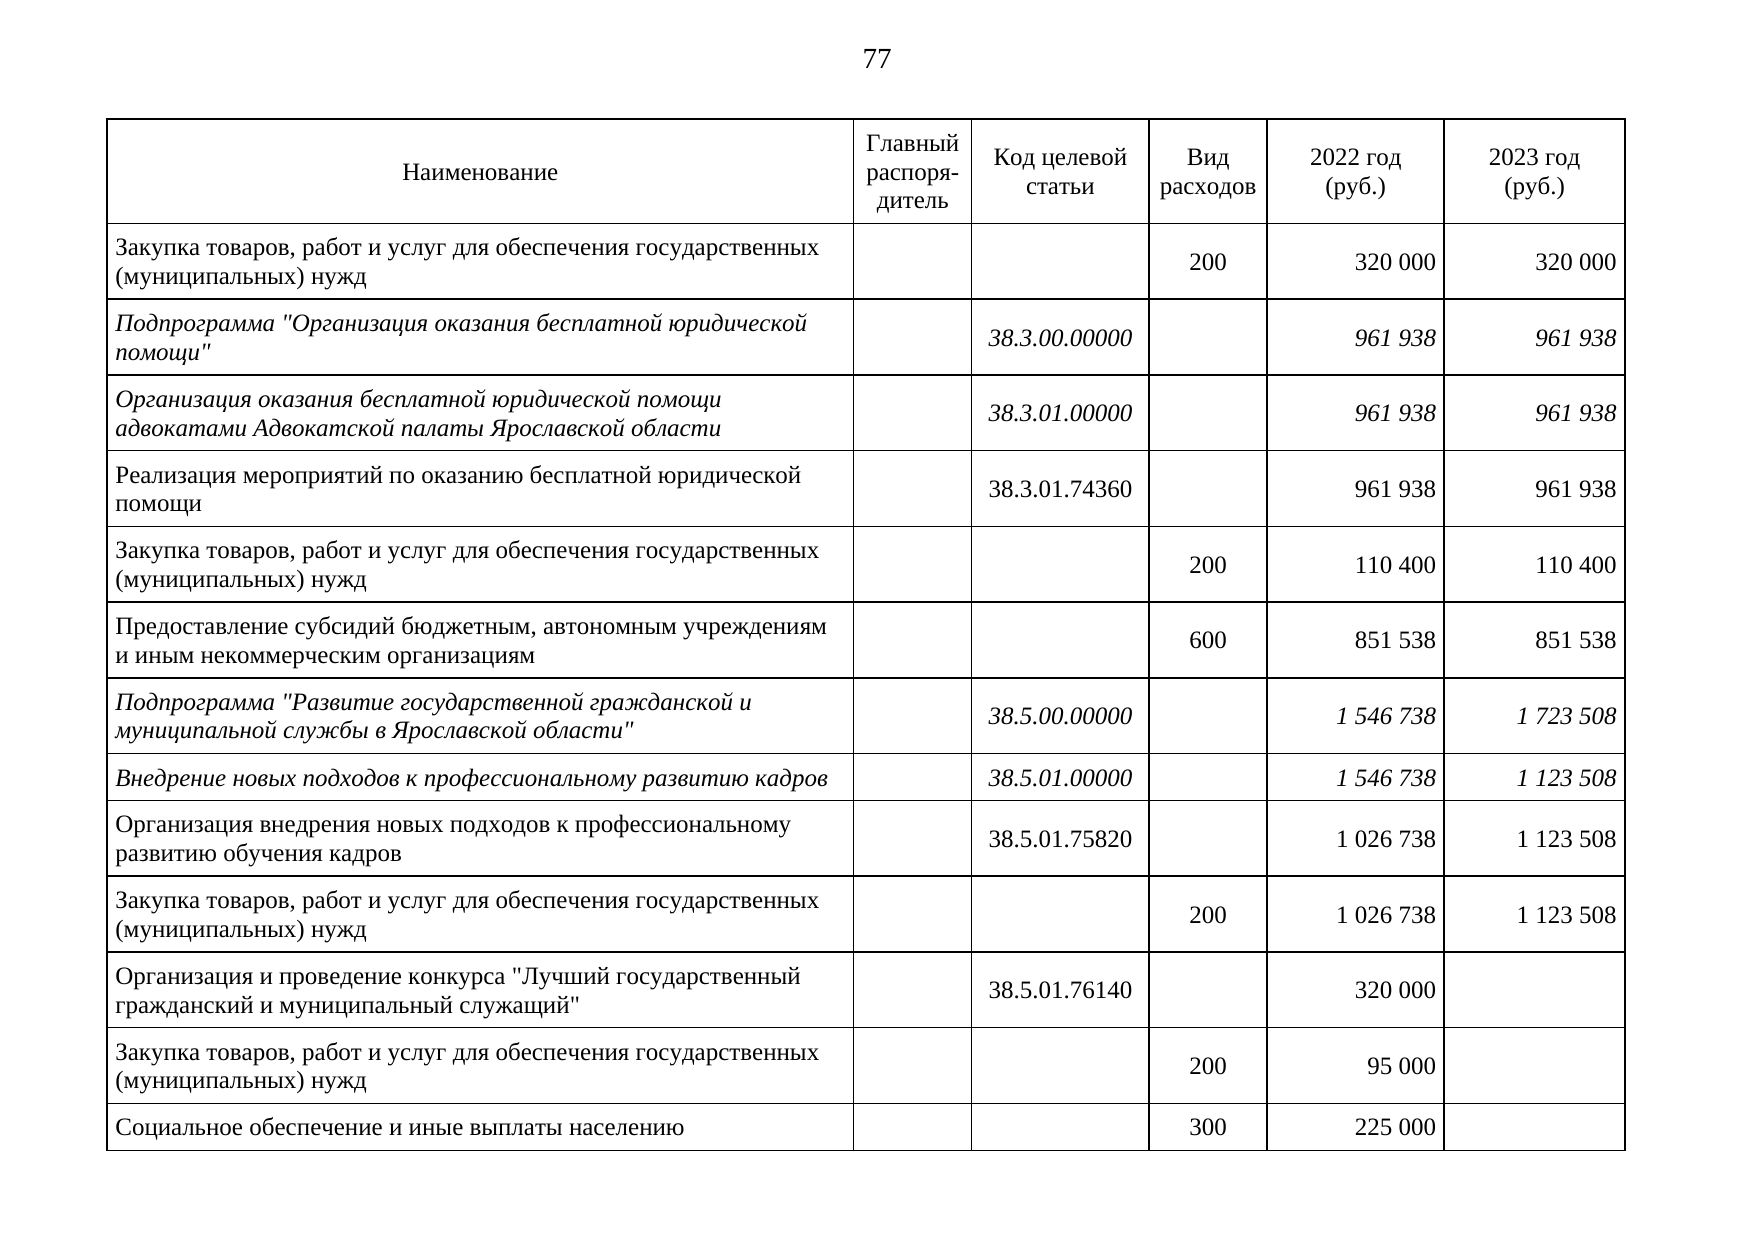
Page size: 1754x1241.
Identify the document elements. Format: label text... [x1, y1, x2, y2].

table_header 2022 год (руб.) [1268, 120, 1443, 223]
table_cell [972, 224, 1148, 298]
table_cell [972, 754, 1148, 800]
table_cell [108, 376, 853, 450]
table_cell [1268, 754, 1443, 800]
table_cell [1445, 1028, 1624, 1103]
table_header 2023 год (руб.) [1445, 120, 1624, 223]
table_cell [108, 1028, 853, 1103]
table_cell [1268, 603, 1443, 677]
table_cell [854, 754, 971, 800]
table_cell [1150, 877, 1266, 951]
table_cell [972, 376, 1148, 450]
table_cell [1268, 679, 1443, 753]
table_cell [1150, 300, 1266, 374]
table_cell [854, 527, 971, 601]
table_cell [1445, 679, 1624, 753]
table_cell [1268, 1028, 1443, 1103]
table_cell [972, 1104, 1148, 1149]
table_header Наименование [108, 120, 853, 223]
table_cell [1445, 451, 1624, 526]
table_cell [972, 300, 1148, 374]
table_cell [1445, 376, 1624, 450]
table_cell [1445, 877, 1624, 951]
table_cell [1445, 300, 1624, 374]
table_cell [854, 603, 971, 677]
table_header Вид расходов [1150, 120, 1266, 223]
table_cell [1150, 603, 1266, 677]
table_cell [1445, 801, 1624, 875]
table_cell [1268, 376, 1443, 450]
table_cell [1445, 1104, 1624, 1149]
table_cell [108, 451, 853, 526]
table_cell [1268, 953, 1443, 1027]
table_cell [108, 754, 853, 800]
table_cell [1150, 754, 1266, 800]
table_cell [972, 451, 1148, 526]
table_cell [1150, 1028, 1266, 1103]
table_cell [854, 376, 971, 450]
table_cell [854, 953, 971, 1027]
table_header Код целевой статьи [972, 120, 1148, 223]
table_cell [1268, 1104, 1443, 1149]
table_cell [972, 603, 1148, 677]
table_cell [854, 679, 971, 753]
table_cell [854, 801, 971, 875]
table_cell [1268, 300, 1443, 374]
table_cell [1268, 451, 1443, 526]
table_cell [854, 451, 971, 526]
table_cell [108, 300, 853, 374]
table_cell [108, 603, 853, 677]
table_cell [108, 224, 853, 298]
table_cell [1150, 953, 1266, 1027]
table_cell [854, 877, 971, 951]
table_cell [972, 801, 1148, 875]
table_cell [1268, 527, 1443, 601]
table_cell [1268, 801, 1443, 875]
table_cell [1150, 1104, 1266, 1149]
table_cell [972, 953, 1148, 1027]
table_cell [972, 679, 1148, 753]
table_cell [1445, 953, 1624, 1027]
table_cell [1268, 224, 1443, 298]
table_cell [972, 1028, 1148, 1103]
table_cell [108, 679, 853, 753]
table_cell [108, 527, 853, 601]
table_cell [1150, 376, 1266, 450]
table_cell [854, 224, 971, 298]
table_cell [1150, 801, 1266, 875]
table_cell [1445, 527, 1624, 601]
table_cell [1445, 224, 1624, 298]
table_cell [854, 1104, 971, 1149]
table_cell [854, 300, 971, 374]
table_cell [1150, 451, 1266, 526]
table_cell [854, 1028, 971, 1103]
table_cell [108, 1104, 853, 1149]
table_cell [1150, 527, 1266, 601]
table_header Главный распоря-дитель [854, 120, 971, 223]
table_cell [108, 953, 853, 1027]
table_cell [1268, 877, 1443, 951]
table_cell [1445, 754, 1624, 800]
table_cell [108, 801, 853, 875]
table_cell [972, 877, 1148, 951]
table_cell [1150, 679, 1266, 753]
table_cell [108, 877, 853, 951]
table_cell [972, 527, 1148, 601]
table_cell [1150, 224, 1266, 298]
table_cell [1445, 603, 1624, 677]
